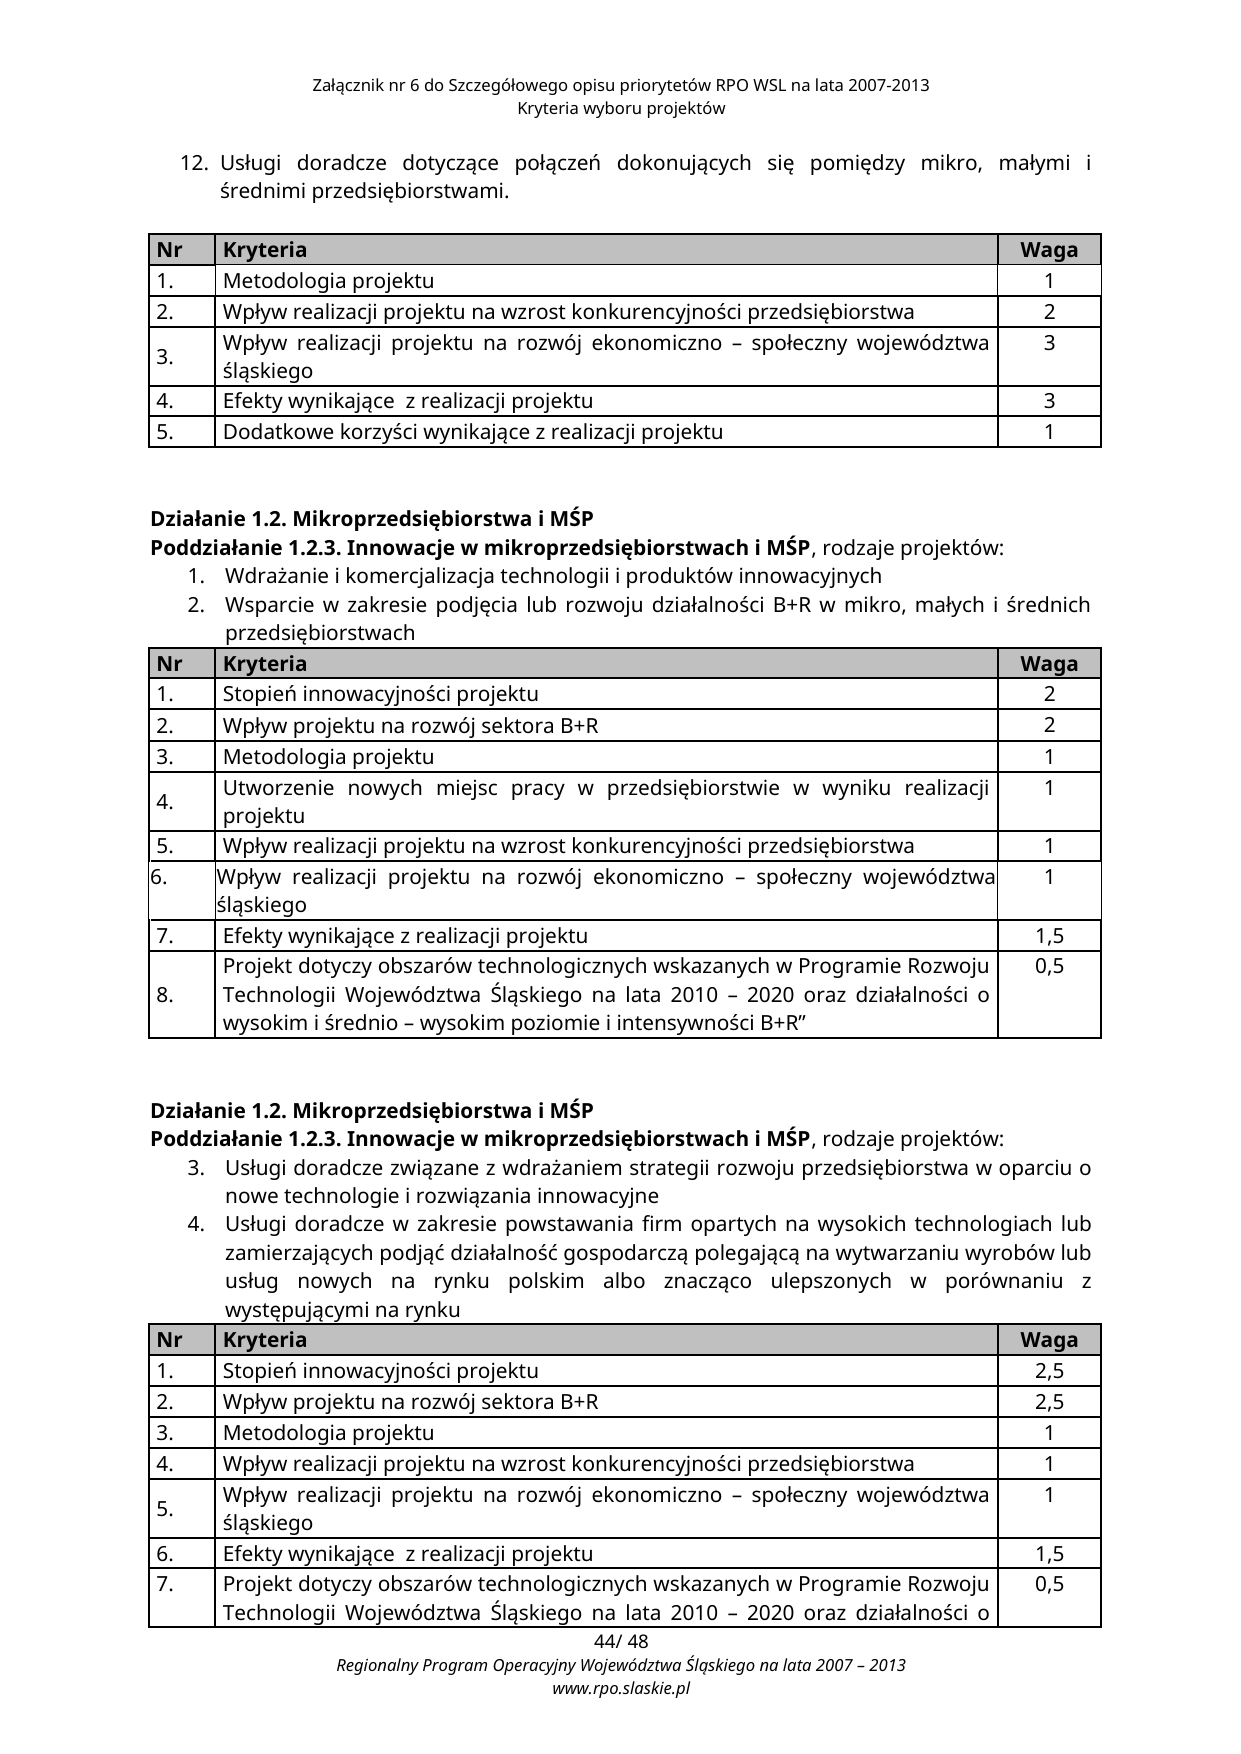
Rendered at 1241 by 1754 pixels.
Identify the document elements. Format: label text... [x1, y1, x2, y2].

table_header Waga [999, 649, 1100, 677]
table_cell 7. [150, 1569, 214, 1626]
list Usługi doradcze związane z wdrażaniem strategii rozwoju przedsiębiorstwa w oparciu o nowe technologie i rozwiązania innowacyjne [187, 1153, 1093, 1209]
table_cell 1. [150, 679, 214, 708]
table_cell 4. [150, 387, 214, 415]
table_cell 5. [150, 1480, 214, 1537]
table_cell Stopień innowacyjności projektu [216, 1356, 997, 1385]
table_cell Dodatkowe korzyści wynikające z realizacji projektu [216, 417, 997, 446]
table_cell 2. [150, 297, 214, 326]
table_cell 1 [998, 862, 1101, 919]
table_cell 6. [149, 861, 215, 919]
table_cell Stopień innowacyjności projektu [216, 679, 997, 708]
table_cell 1 [999, 1480, 1100, 1537]
table_header Nr [150, 235, 214, 264]
table_cell 8. [150, 952, 214, 1037]
table_cell 2,5 [999, 1356, 1100, 1385]
table_header Nr [150, 649, 214, 677]
table_cell Wpływ realizacji projektu na wzrost konkurencyjności przedsiębiorstwa [216, 832, 997, 860]
table_cell Wpływ realizacji projektu na rozwój ekonomiczno – społeczny województwa śląskiego [216, 1480, 997, 1537]
table_cell Wpływ projektu na rozwój sektora B+R [216, 1387, 997, 1416]
table_cell 3 [999, 387, 1100, 415]
table_cell Metodologia projektu [216, 742, 997, 771]
table_cell Efekty wynikające z realizacji projektu [216, 387, 997, 415]
table_cell 4. [150, 773, 214, 829]
list Usługi doradcze dotyczące połączeń dokonujących się pomiędzy mikro, małymi i średnimi przedsiębiorstwami. [179, 148, 1093, 205]
table_cell 1 [999, 773, 1100, 829]
table_cell 1. [150, 266, 215, 295]
table_cell Wpływ realizacji projektu na rozwój ekonomiczno – społeczny województwa śląskiego [216, 328, 997, 384]
text Działanie 1.2. Mikroprzedsiębiorstwa i MŚP [150, 504, 1093, 533]
list Wdrażanie i komercjalizacja technologii i produktów innowacyjnych [187, 561, 1093, 590]
table_cell 1. [150, 1356, 214, 1385]
table_cell 3. [150, 742, 214, 771]
table_cell 6. [150, 1539, 214, 1567]
table_cell 1 [999, 417, 1100, 446]
table_header Nr [150, 1325, 214, 1354]
table_cell 1 [999, 742, 1100, 771]
table_cell 3 [999, 328, 1100, 384]
table_cell 1 [999, 1418, 1100, 1447]
table_cell 3. [150, 1418, 214, 1447]
table_cell Wpływ realizacji projektu na rozwój ekonomiczno – społeczny województwa śląskiego [216, 862, 997, 919]
text Działanie 1.2. Mikroprzedsiębiorstwa i MŚP [150, 1096, 1093, 1124]
table_header Kryteria [216, 235, 997, 264]
table_cell Wpływ projektu na rozwój sektora B+R [216, 710, 997, 740]
table_cell 4. [150, 1449, 214, 1478]
table_cell 2. [150, 1387, 214, 1416]
table_header Kryteria [216, 1325, 997, 1354]
table_header Waga [999, 235, 1100, 264]
table_cell 5. [150, 417, 214, 446]
table_cell 1,5 [999, 1539, 1100, 1567]
table_cell Efekty wynikające z realizacji projektu [216, 1539, 997, 1567]
text Poddziałanie 1.2.3. Innowacje w mikroprzedsiębiorstwach i MŚP, rodzaje projektów: [150, 533, 1093, 561]
table_cell 1 [998, 265, 1101, 295]
table_cell 2 [999, 297, 1100, 326]
table_cell Metodologia projektu [216, 265, 997, 295]
list Usługi doradcze w zakresie powstawania firm opartych na wysokich technologiach lub zamierzających podjąć działalność gospodarczą polegającą na wytwarzaniu wyrobów lub usług nowych na rynku polskim albo znacząco ulepszonych w porównaniu z występującymi na rynku [187, 1209, 1093, 1323]
table_cell Efekty wynikające z realizacji projektu [216, 921, 997, 949]
table_cell 2 [999, 710, 1100, 740]
table_cell 0,5 [999, 1569, 1100, 1626]
table_header Kryteria [216, 649, 997, 677]
table_cell 2. [150, 710, 214, 740]
table_cell 3. [150, 328, 214, 384]
text Poddziałanie 1.2.3. Innowacje w mikroprzedsiębiorstwach i MŚP, rodzaje projektów: [150, 1124, 1093, 1153]
table_cell 0,5 [999, 952, 1100, 1037]
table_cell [216, 1569, 997, 1626]
table_cell 1 [999, 832, 1100, 860]
table_cell Metodologia projektu [216, 1418, 997, 1447]
table_cell Wpływ realizacji projektu na wzrost konkurencyjności przedsiębiorstwa [216, 297, 997, 326]
table_cell 1 [999, 1449, 1100, 1478]
table_cell Wpływ realizacji projektu na wzrost konkurencyjności przedsiębiorstwa [216, 1449, 997, 1478]
table_cell 2,5 [999, 1387, 1100, 1416]
table_cell 1,5 [999, 921, 1100, 949]
table_cell Utworzenie nowych miejsc pracy w przedsiębiorstwie w wyniku realizacji projektu [216, 773, 997, 829]
table_cell 7. [150, 920, 214, 949]
table_cell 2 [999, 679, 1100, 708]
table_header Waga [999, 1325, 1100, 1354]
list Wsparcie w zakresie podjęcia lub rozwoju działalności B+R w mikro, małych i średnich przedsiębiorstwach [187, 590, 1093, 647]
table_cell 5. [150, 832, 214, 860]
